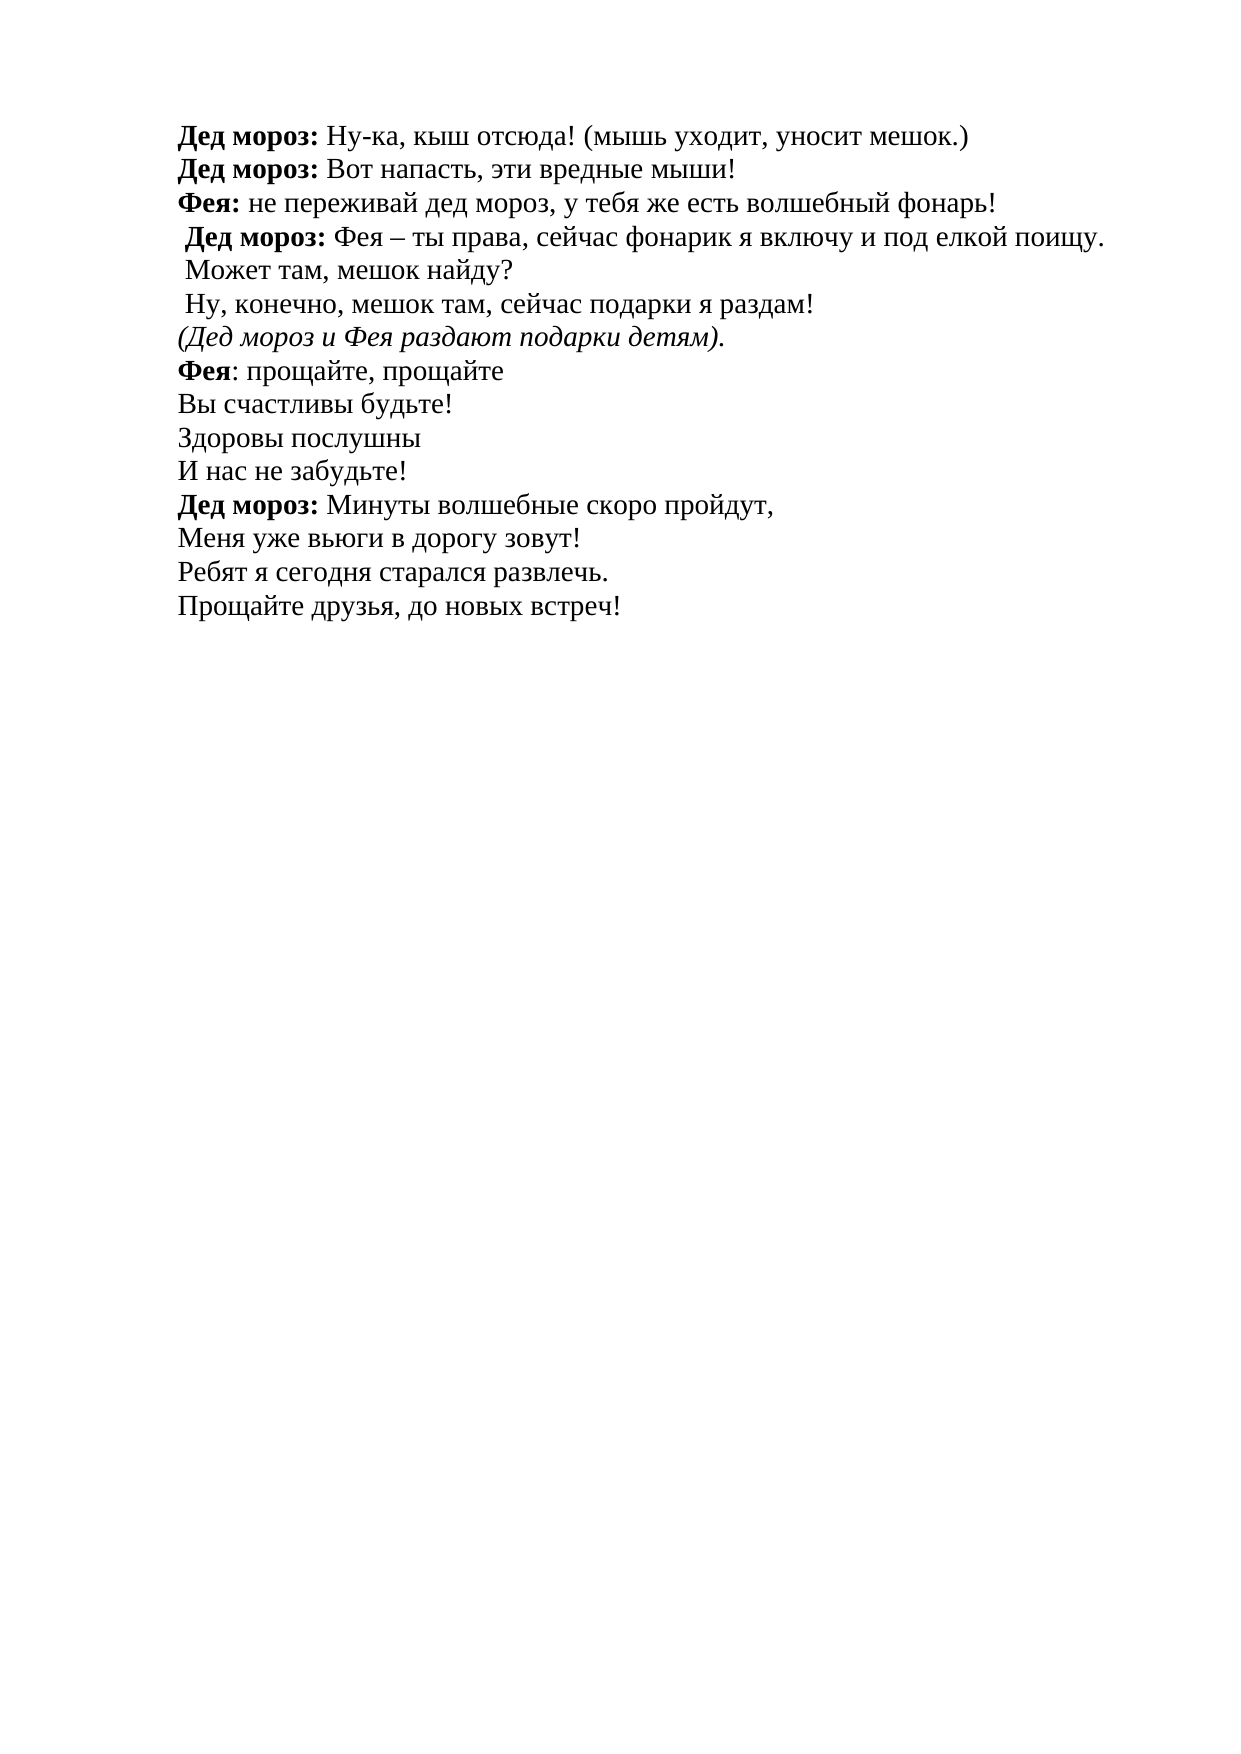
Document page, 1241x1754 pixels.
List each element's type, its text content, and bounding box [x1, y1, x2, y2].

text Здоровы послушны [177, 420, 1152, 453]
text (Дед мороз и Фея раздают подарки детям). [177, 319, 1152, 353]
text Дед мороз: Фея – ты права, сейчас фонарик я включу и под елкой поищу. [177, 219, 1152, 252]
text И нас не забудьте! [177, 453, 1152, 487]
text Дед мороз: Минуты волшебные скоро пройдут, [177, 487, 1152, 521]
text Вы счастливы будьте! [177, 386, 1152, 420]
text Дед мороз: Вот напасть, эти вредные мыши! [177, 152, 1152, 185]
text Меня уже вьюги в дорогу зовут! [177, 521, 1152, 554]
text Ну, конечно, мешок там, сейчас подарки я раздам! [177, 286, 1152, 319]
text Прощайте друзья, до новых встреч! [177, 588, 1152, 621]
text Фея: прощайте, прощайте [177, 353, 1152, 386]
text Фея: не переживай дед мороз, у тебя же есть волшебный фонарь! [177, 185, 1152, 219]
text Дед мороз: Ну-ка, кыш отсюда! (мышь уходит, уносит мешок.) [177, 118, 1152, 152]
text Ребят я сегодня старался развлечь. [177, 554, 1152, 588]
text Может там, мешок найду? [177, 252, 1152, 286]
